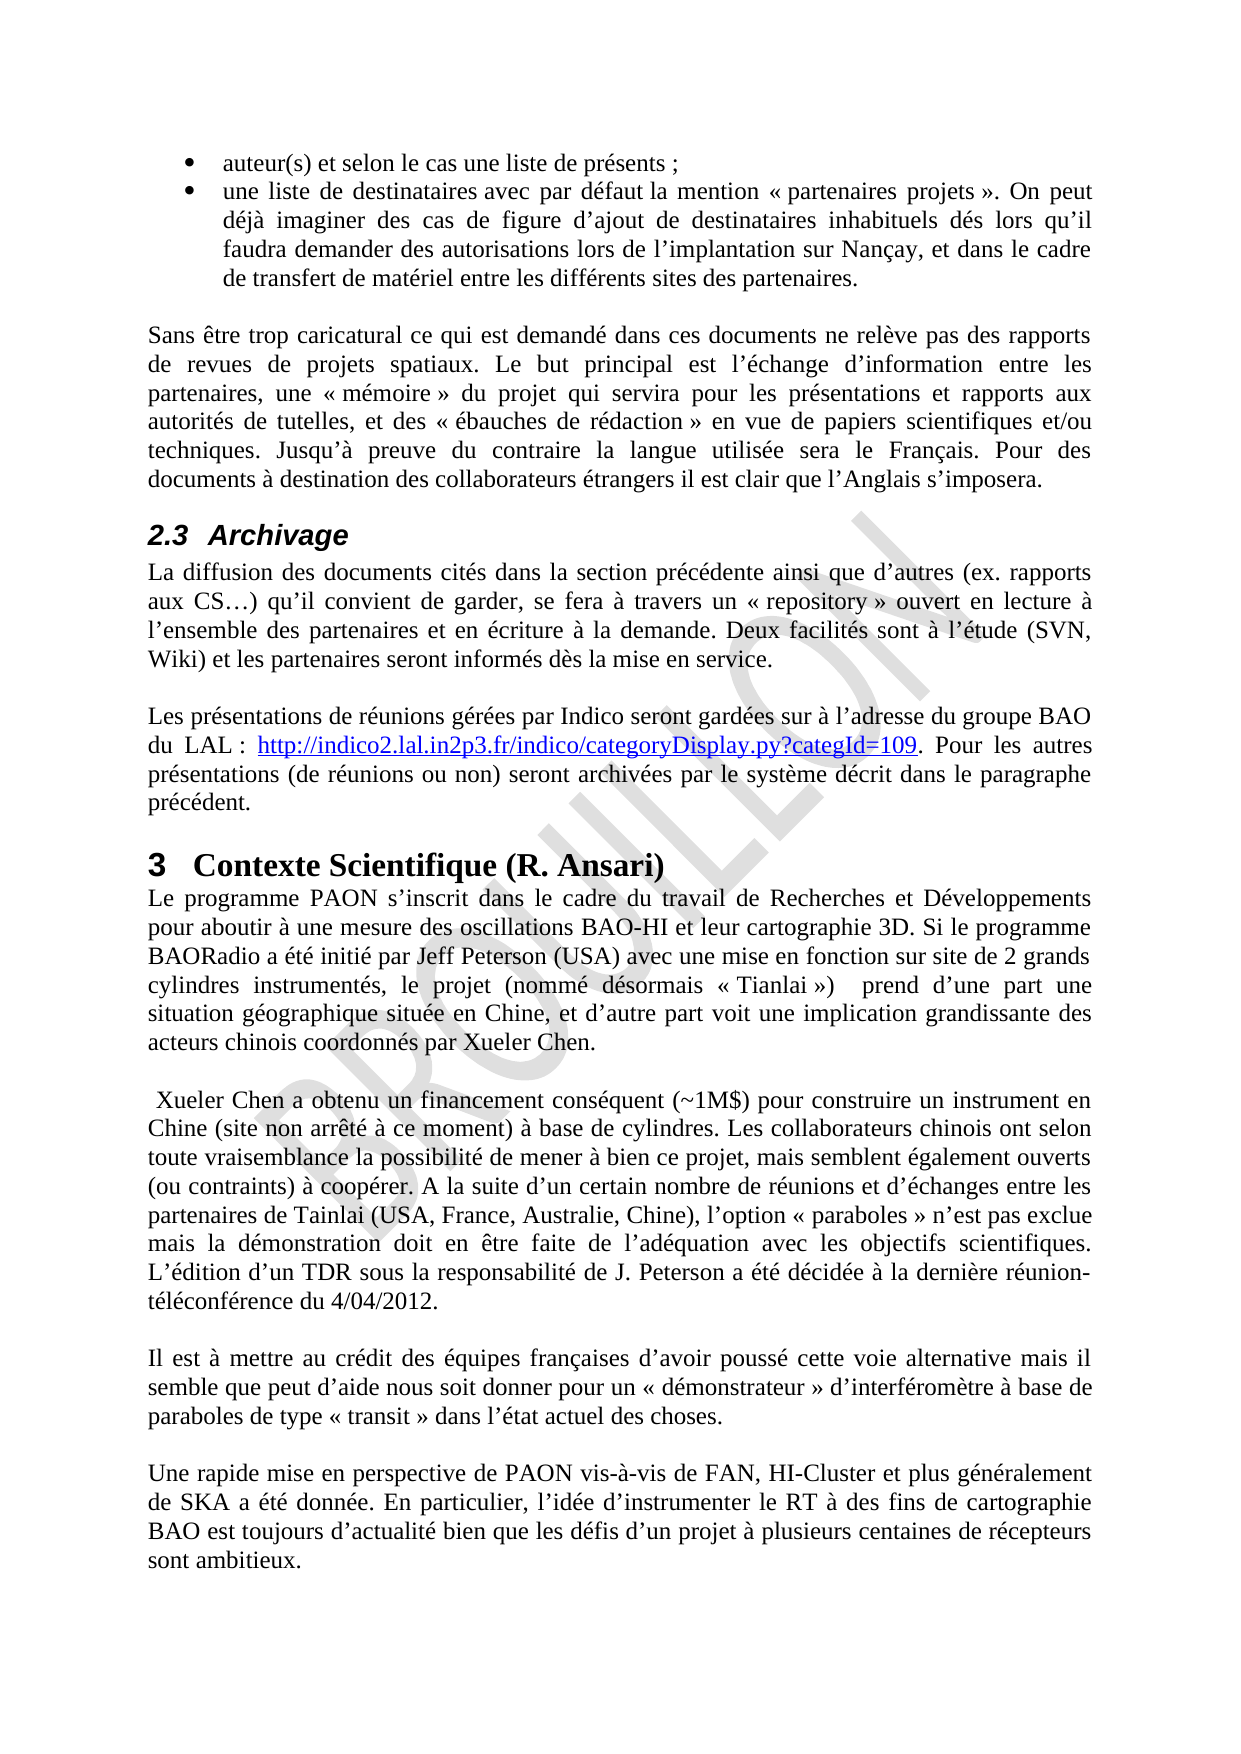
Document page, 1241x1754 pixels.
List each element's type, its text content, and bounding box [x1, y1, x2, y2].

text Il est à mettre au crédit des équipes françaises d’avoir poussé cette voie alternative mais il semble que peut d’aide nous soit donner pour un « démonstrateur » d’interféromètre à base de paraboles de type « transit » dans l’état actuel des choses. [148, 1343, 1093, 1430]
subtitle Archivage [148, 518, 1093, 551]
text Xueler Chen a obtenu un financement conséquent (~1M$) pour construire un instrument en Chine (site non arrêté à ce moment) à base de cylindres. Les collaborateurs chinois ont selon toute vraisemblance la possibilité de mener à bien ce projet, mais semblent également ouverts (ou contraints) à coopérer. A la suite d’un certain nombre de réunions et d’échanges entre les partenaires de Tainlai (USA, France, Australie, Chine), l’option « paraboles » n’est pas exclue mais la démonstration doit en être faite de l’adéquation avec les objectifs scientifiques. L’édition d’un TDR sous la responsabilité de J. Peterson a été décidée à la dernière réunion-téléconférence du 4/04/2012. [148, 1085, 1093, 1315]
text La diffusion des documents cités dans la section précédente ainsi que d’autres (ex. rapports aux CS…) qu’il convient de garder, se fera à travers un « repository » ouvert en lecture à l’ensemble des partenaires et en écriture à la demande. Deux facilités sont à l’étude (SVN, Wiki) et les partenaires seront informés dès la mise en service. [148, 557, 1093, 672]
list auteur(s) et selon le cas une liste de présents ; [185, 148, 1093, 176]
text Une rapide mise en perspective de PAON vis-à-vis de FAN, HI-Cluster et plus généralement de SKA a été donnée. En particulier, l’idée d’instrumenter le RT à des fins de cartographie BAO est toujours d’actualité bien que les défis d’un projet à plusieurs centaines de récepteurs sont ambitieux. [148, 1458, 1093, 1573]
list une liste de destinataires avec par défaut la mention « partenaires projets ». On peut déjà imaginer des cas de figure d’ajout de destinataires inhabituels dés lors qu’il faudra demander des autorisations lors de l’implantation sur Nançay, et dans le cadre de transfert de matériel entre les différents sites des partenaires. [185, 176, 1093, 291]
text Le programme PAON s’inscrit dans le cadre du travail de Recherches et Développements pour aboutir à une mesure des oscillations BAO-HI et leur cartographie 3D. Si le programme BAORadio a été initié par Jeff Peterson (USA) avec une mise en fonction sur site de 2 grands cylindres instrumentés, le projet (nommé désormais « Tianlai ») prend d’une part une situation géographique située en Chine, et d’autre part voit une implication grandissante des acteurs chinois coordonnés par Xueler Chen. [148, 883, 1093, 1056]
subtitle Contexte Scientifique (R. Ansari) [148, 845, 1093, 883]
text Sans être trop caricatural ce qui est demandé dans ces documents ne relève pas des rapports de revues de projets spatiaux. Le but principal est l’échange d’information entre les partenaires, une « mémoire » du projet qui servira pour les présentations et rapports aux autorités de tutelles, et des « ébauches de rédaction » en vue de papiers scientifiques et/ou techniques. Jusqu’à preuve du contraire la langue utilisée sera le Français. Pour des documents à destination des collaborateurs étrangers il est clair que l’Anglais s’imposera. [148, 320, 1093, 493]
text Les présentations de réunions gérées par Indico seront gardées sur à l’adresse du groupe BAO du LAL : http://indico2.lal.in2p3.fr/indico/categoryDisplay.py?categId=109. Pour les autres présentations (de réunions ou non) seront archivées par le système décrit dans le paragraphe précédent. [148, 701, 1093, 816]
